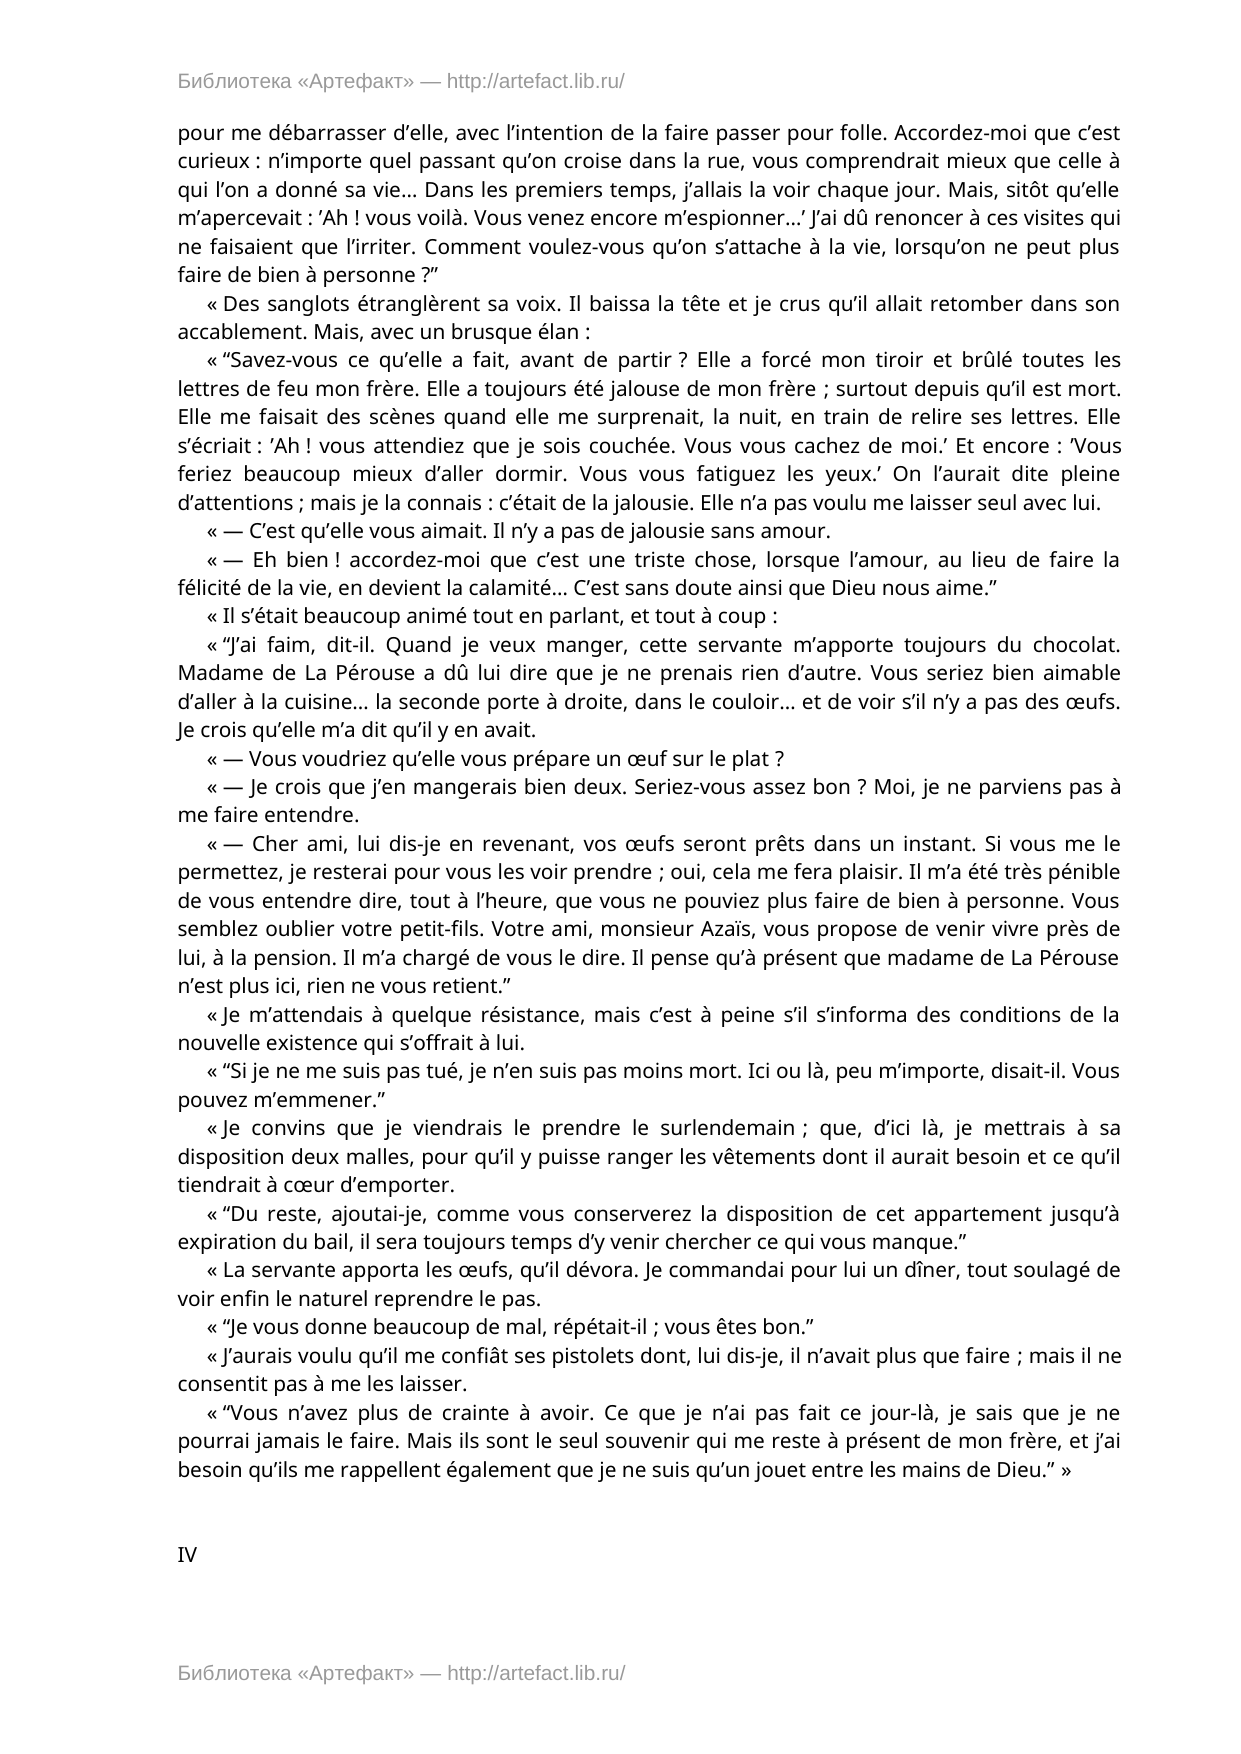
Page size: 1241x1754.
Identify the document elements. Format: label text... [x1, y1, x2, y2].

text « — Eh bien ! accordez-moi que c’est une triste chose, lorsque l’amour, au lieu de faire la félicité de la vie, en devient la calamité… C’est sans doute ainsi que Dieu nous aime.” [177, 545, 1122, 602]
text « — Vous voudriez qu’elle vous prépare un œuf sur le plat ? [177, 744, 1122, 772]
text « “Du reste, ajoutai-je, comme vous conserverez la disposition de cet appartement jusqu’à expiration du bail, il sera toujours temps d’y venir chercher ce qui vous manque.” [177, 1199, 1122, 1256]
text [177, 118, 1122, 289]
text « “Je vous donne beaucoup de mal, répétait-il ; vous êtes bon.” [177, 1312, 1122, 1341]
text « — Cher ami, lui dis-je en revenant, vos œufs seront prêts dans un instant. Si vous me le permettez, je resterai pour vous les voir prendre ; oui, cela me fera plaisir. Il m’a été très pénible de vous entendre dire, tout à l’heure, que vous ne pouviez plus faire de bien à personne. Vous semblez oublier votre petit-fils. Votre ami, monsieur Azaïs, vous propose de venir vivre près de lui, à la pension. Il m’a chargé de vous le dire. Il pense qu’à présent que madame de La Pérouse n’est plus ici, rien ne vous retient.” [177, 829, 1122, 1000]
text « Je convins que je viendrais le prendre le surlendemain ; que, d’ici là, je mettrais à sa disposition deux malles, pour qu’il y puisse ranger les vêtements dont il aurait besoin et ce qu’il tiendrait à cœur d’emporter. [177, 1113, 1122, 1199]
text « “J’ai faim, dit-il. Quand je veux manger, cette servante m’apporte toujours du chocolat. Madame de La Pérouse a dû lui dire que je ne prenais rien d’autre. Vous seriez bien aimable d’aller à la cuisine… la seconde porte à droite, dans le couloir… et de voir s’il n’y a pas des œufs. Je crois qu’elle m’a dit qu’il y en avait. [177, 630, 1122, 744]
text « La servante apporta les œufs, qu’il dévora. Je commandai pour lui un dîner, tout soulagé de voir enfin le naturel reprendre le pas. [177, 1256, 1122, 1312]
text « — C’est qu’elle vous aimait. Il n’y a pas de jalousie sans amour. [177, 516, 1122, 545]
text « J’aurais voulu qu’il me confiât ses pistolets dont, lui dis-je, il n’avait plus que faire ; mais il ne consentit pas à me les laisser. [177, 1341, 1122, 1398]
text « — Je crois que j’en mangerais bien deux. Seriez-vous assez bon ? Moi, je ne parviens pas à me faire entendre. [177, 772, 1122, 829]
text « “Savez-vous ce qu’elle a fait, avant de partir ? Elle a forcé mon tiroir et brûlé toutes les lettres de feu mon frère. Elle a toujours été jalouse de mon frère ; surtout depuis qu’il est mort. Elle me faisait des scènes quand elle me surprenait, la nuit, en train de relire ses lettres. Elle s’écriait : ’Ah ! vous attendiez que je sois couchée. Vous vous cachez de moi.’ Et encore : ’Vous feriez beaucoup mieux d’aller dormir. Vous vous fatiguez les yeux.’ On l’aurait dite pleine d’attentions ; mais je la connais : c’était de la jalousie. Elle n’a pas voulu me laisser seul avec lui. [177, 346, 1122, 516]
subtitle IV [177, 1540, 1122, 1568]
text « Il s’était beaucoup animé tout en parlant, et tout à coup : [177, 602, 1122, 630]
text « Des sanglots étranglèrent sa voix. Il baissa la tête et je crus qu’il allait retomber dans son accablement. Mais, avec un brusque élan : [177, 289, 1122, 346]
text « Je m’attendais à quelque résistance, mais c’est à peine s’il s’informa des conditions de la nouvelle existence qui s’offrait à lui. [177, 1000, 1122, 1057]
text « “Vous n’avez plus de crainte à avoir. Ce que je n’ai pas fait ce jour-là, je sais que je ne pourrai jamais le faire. Mais ils sont le seul souvenir qui me reste à présent de mon frère, et j’ai besoin qu’ils me rappellent également que je ne suis qu’un jouet entre les mains de Dieu.” » [177, 1398, 1122, 1483]
text « “Si je ne me suis pas tué, je n’en suis pas moins mort. Ici ou là, peu m’importe, disait-il. Vous pouvez m’emmener.” [177, 1057, 1122, 1113]
